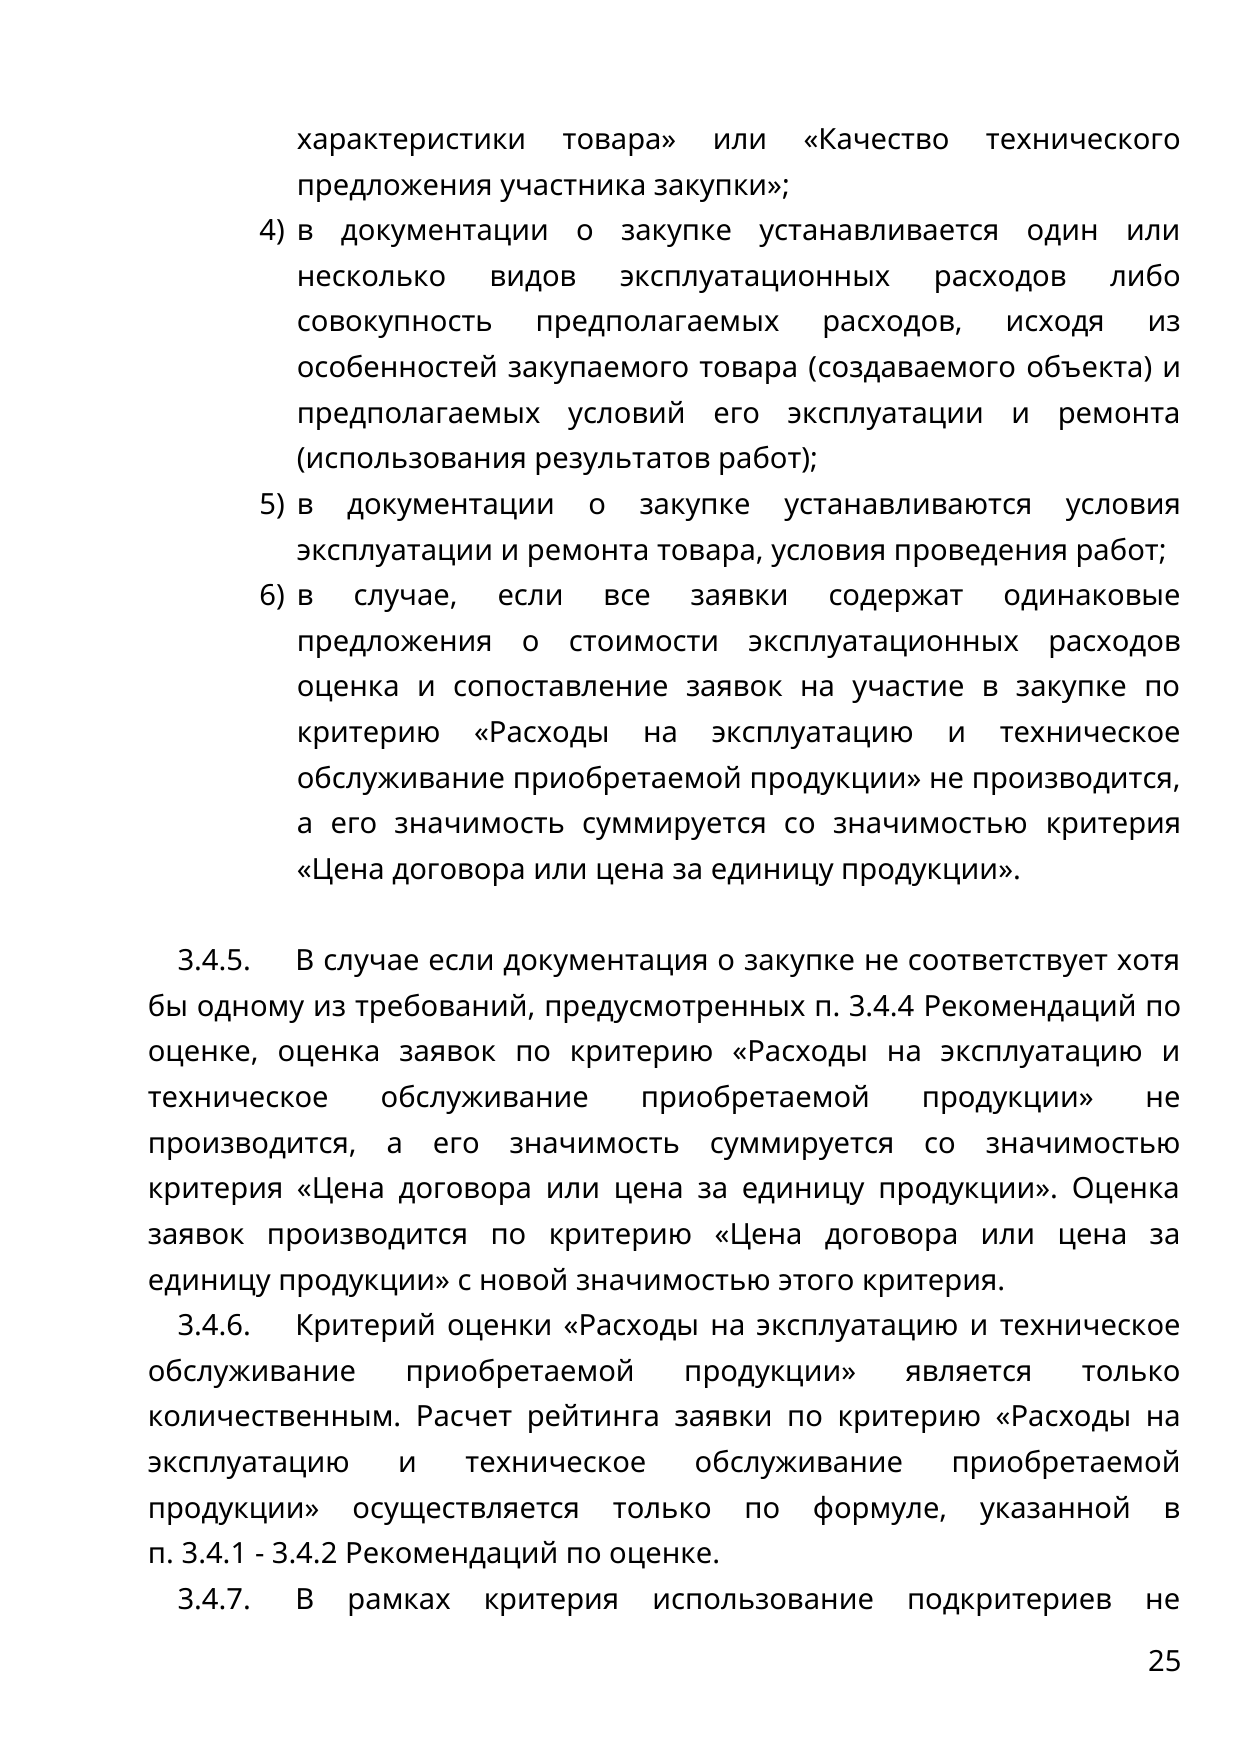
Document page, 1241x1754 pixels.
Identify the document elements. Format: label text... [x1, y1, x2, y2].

list в документации о закупке устанавливается один или несколько видов эксплуатационных расходов либо совокупность предполагаемых расходов, исходя из особенностей закупаемого товара (создаваемого объекта) и предполагаемых условий его эксплуатации и ремонта (использования результатов работ); [259, 209, 1181, 477]
list в документации о закупке устанавливаются условия эксплуатации и ремонта товара, условия проведения работ; [259, 483, 1181, 568]
list Критерий оценки «Расходы на эксплуатацию и техническое обслуживание приобретаемой продукции» является только количественным. Расчет рейтинга заявки по критерию «Расходы на эксплуатацию и техническое обслуживание приобретаемой продукции» осуществляется только по формуле, указанной в п. 3.4.1 - 3.4.2 Рекомендаций по оценке. [148, 1304, 1181, 1572]
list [148, 1578, 1181, 1618]
list в случае, если все заявки содержат одинаковые предложения о стоимости эксплуатационных расходов оценка и сопоставление заявок на участие в закупке по критерию «Расходы на эксплуатацию и техническое обслуживание приобретаемой продукции» не производится, а его значимость суммируется со значимостью критерия «Цена договора или цена за единицу продукции». [259, 574, 1181, 888]
list В случае если документация о закупке не соответствует хотя бы одному из требований, предусмотренных п. 3.4.4 Рекомендаций по оценке, оценка заявок по критерию «Расходы на эксплуатацию и техническое обслуживание приобретаемой продукции» не производится, а его значимость суммируется со значимостью критерия «Цена договора или цена за единицу продукции». Оценка заявок производится по критерию «Цена договора или цена за единицу продукции» с новой значимостью этого критерия. [148, 939, 1181, 1298]
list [259, 118, 1181, 203]
